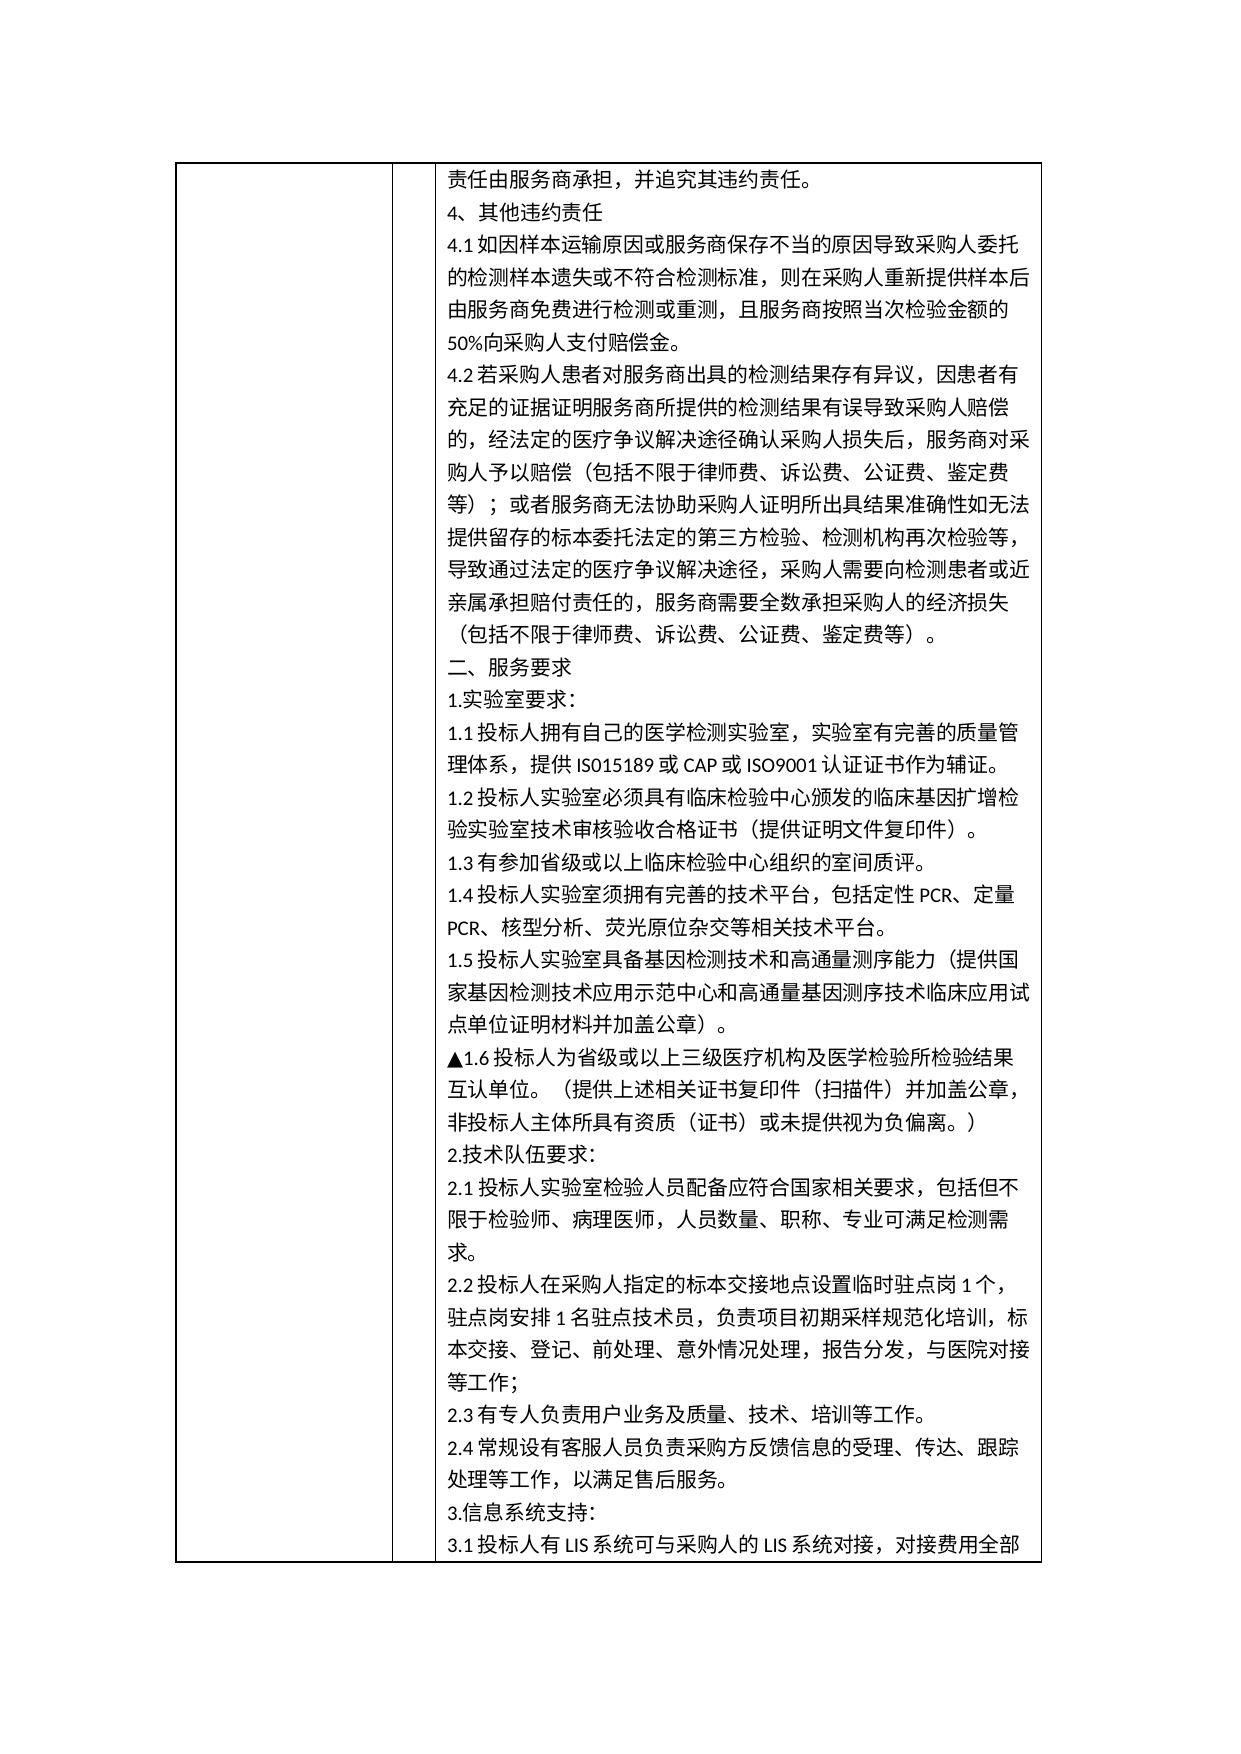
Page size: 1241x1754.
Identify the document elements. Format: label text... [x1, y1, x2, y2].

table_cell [436, 164, 1041, 1561]
table_cell 3 [393, 164, 435, 1561]
table_cell [177, 164, 392, 1561]
